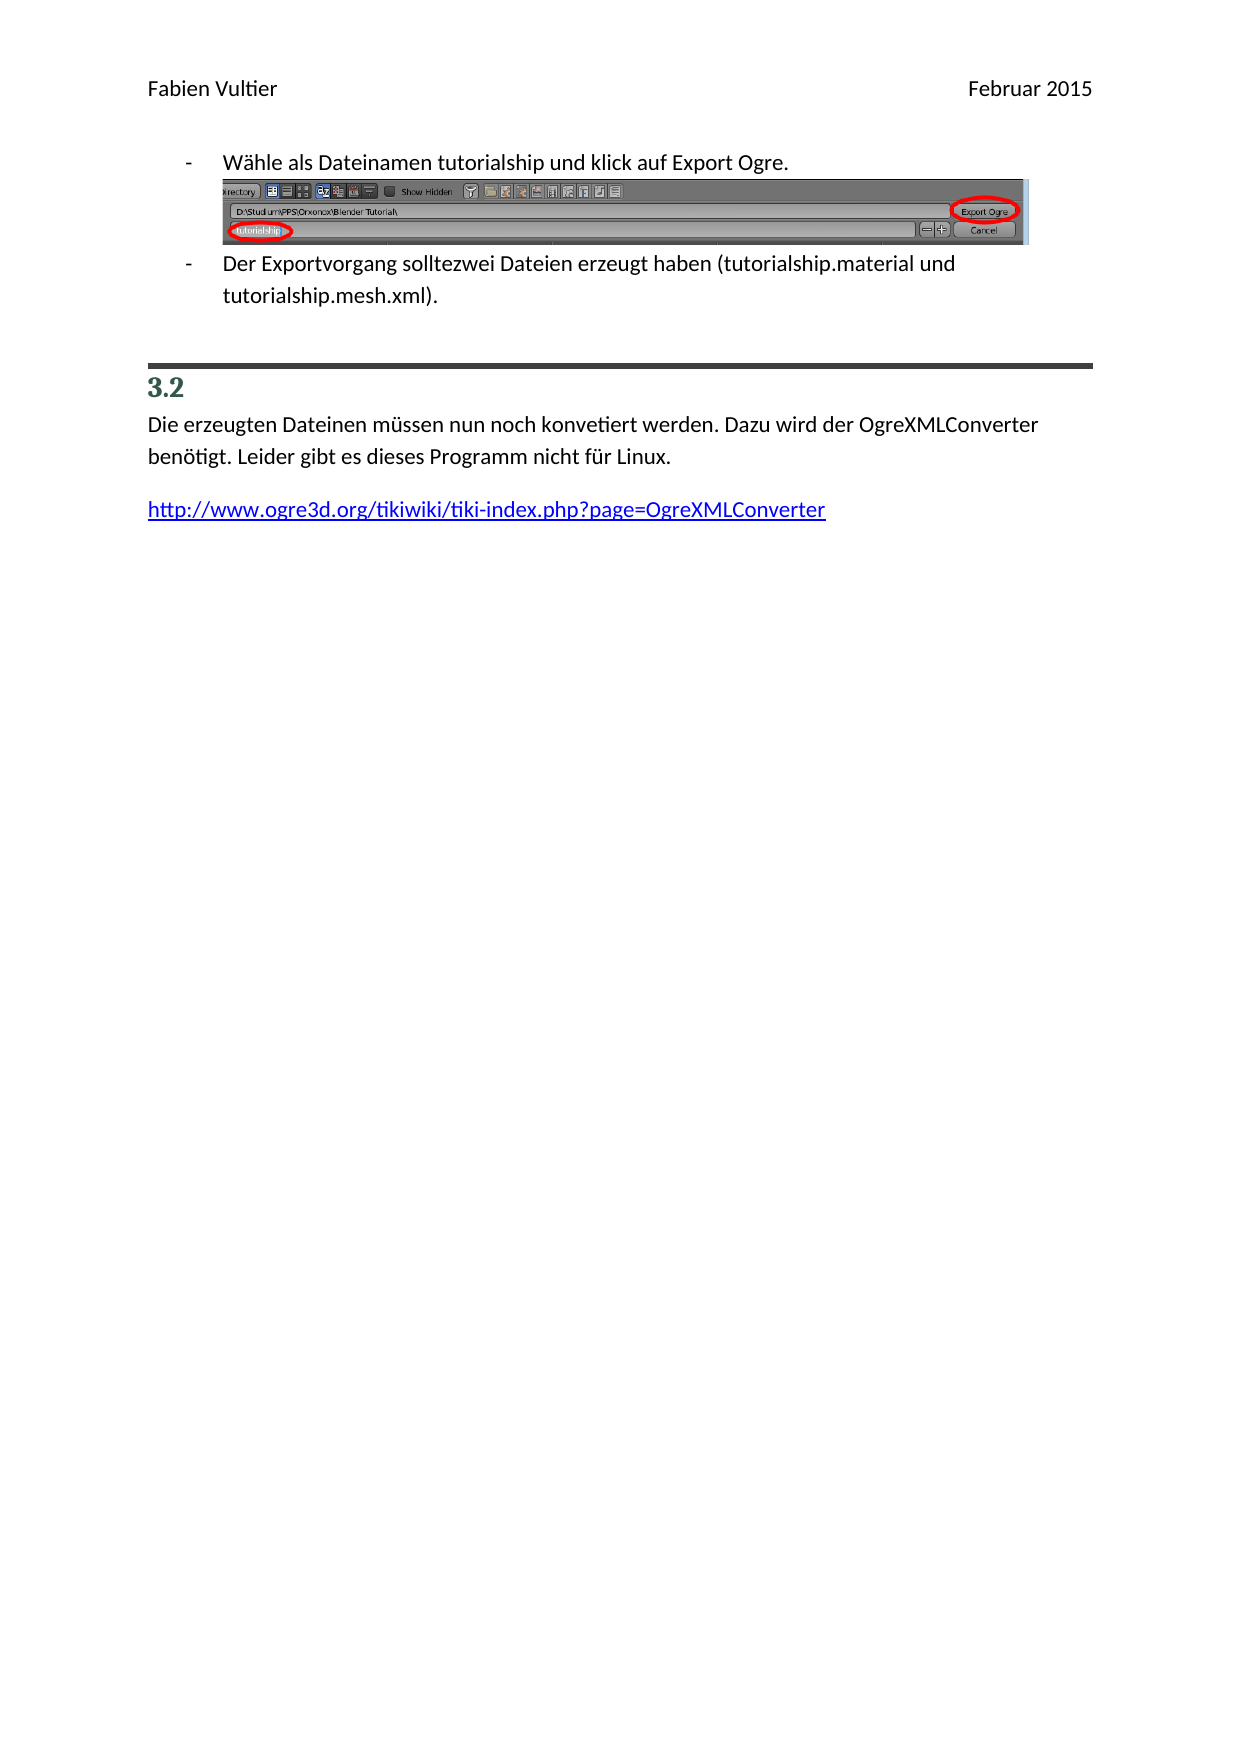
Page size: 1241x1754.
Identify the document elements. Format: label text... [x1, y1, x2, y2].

subtitle 3.2 [148, 369, 1093, 405]
list Der Exportvorgang solltezwei Dateien erzeugt haben (tutorialship.material und tutorialship.mesh.xml). [185, 249, 1093, 309]
text http://www.ogre3d.org/tikiwiki/tiki-index.php?page=OgreXMLConverter [148, 495, 1093, 523]
text Die erzeugten Dateinen müssen nun noch konvetiert werden. Dazu wird der OgreXMLConverter benötigt. Leider gibt es dieses Programm nicht für Linux. [148, 410, 1093, 470]
picture [222, 179, 1029, 245]
